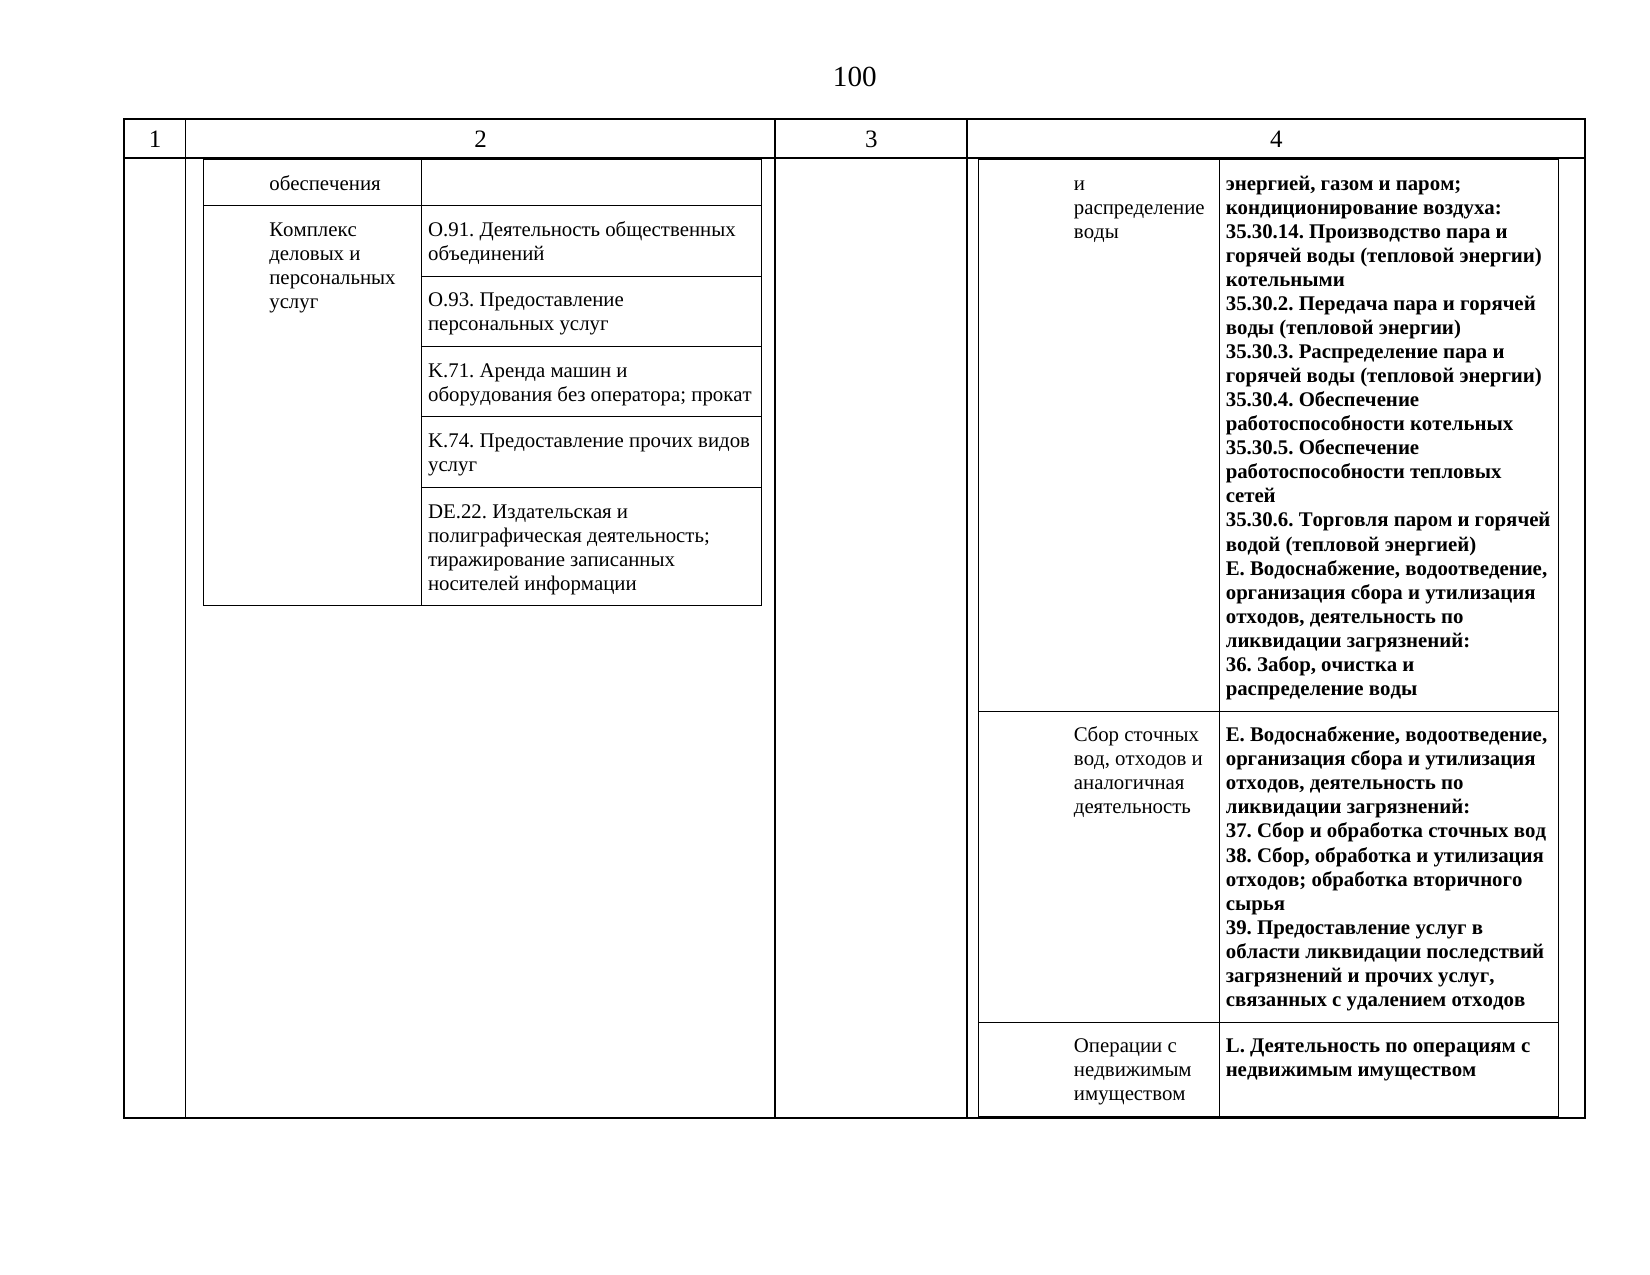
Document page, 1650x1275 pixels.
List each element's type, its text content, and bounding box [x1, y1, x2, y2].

table_cell [125, 159, 185, 1117]
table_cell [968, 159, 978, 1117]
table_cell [979, 160, 1219, 711]
table_header 2 [186, 120, 774, 157]
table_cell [186, 159, 774, 1117]
table_header 3 [776, 120, 966, 157]
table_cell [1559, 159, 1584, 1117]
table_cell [776, 159, 966, 1117]
table_header 1 [125, 120, 185, 157]
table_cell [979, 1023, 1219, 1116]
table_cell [1220, 1023, 1558, 1116]
table_header 4 [968, 120, 1584, 157]
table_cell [1220, 160, 1558, 711]
